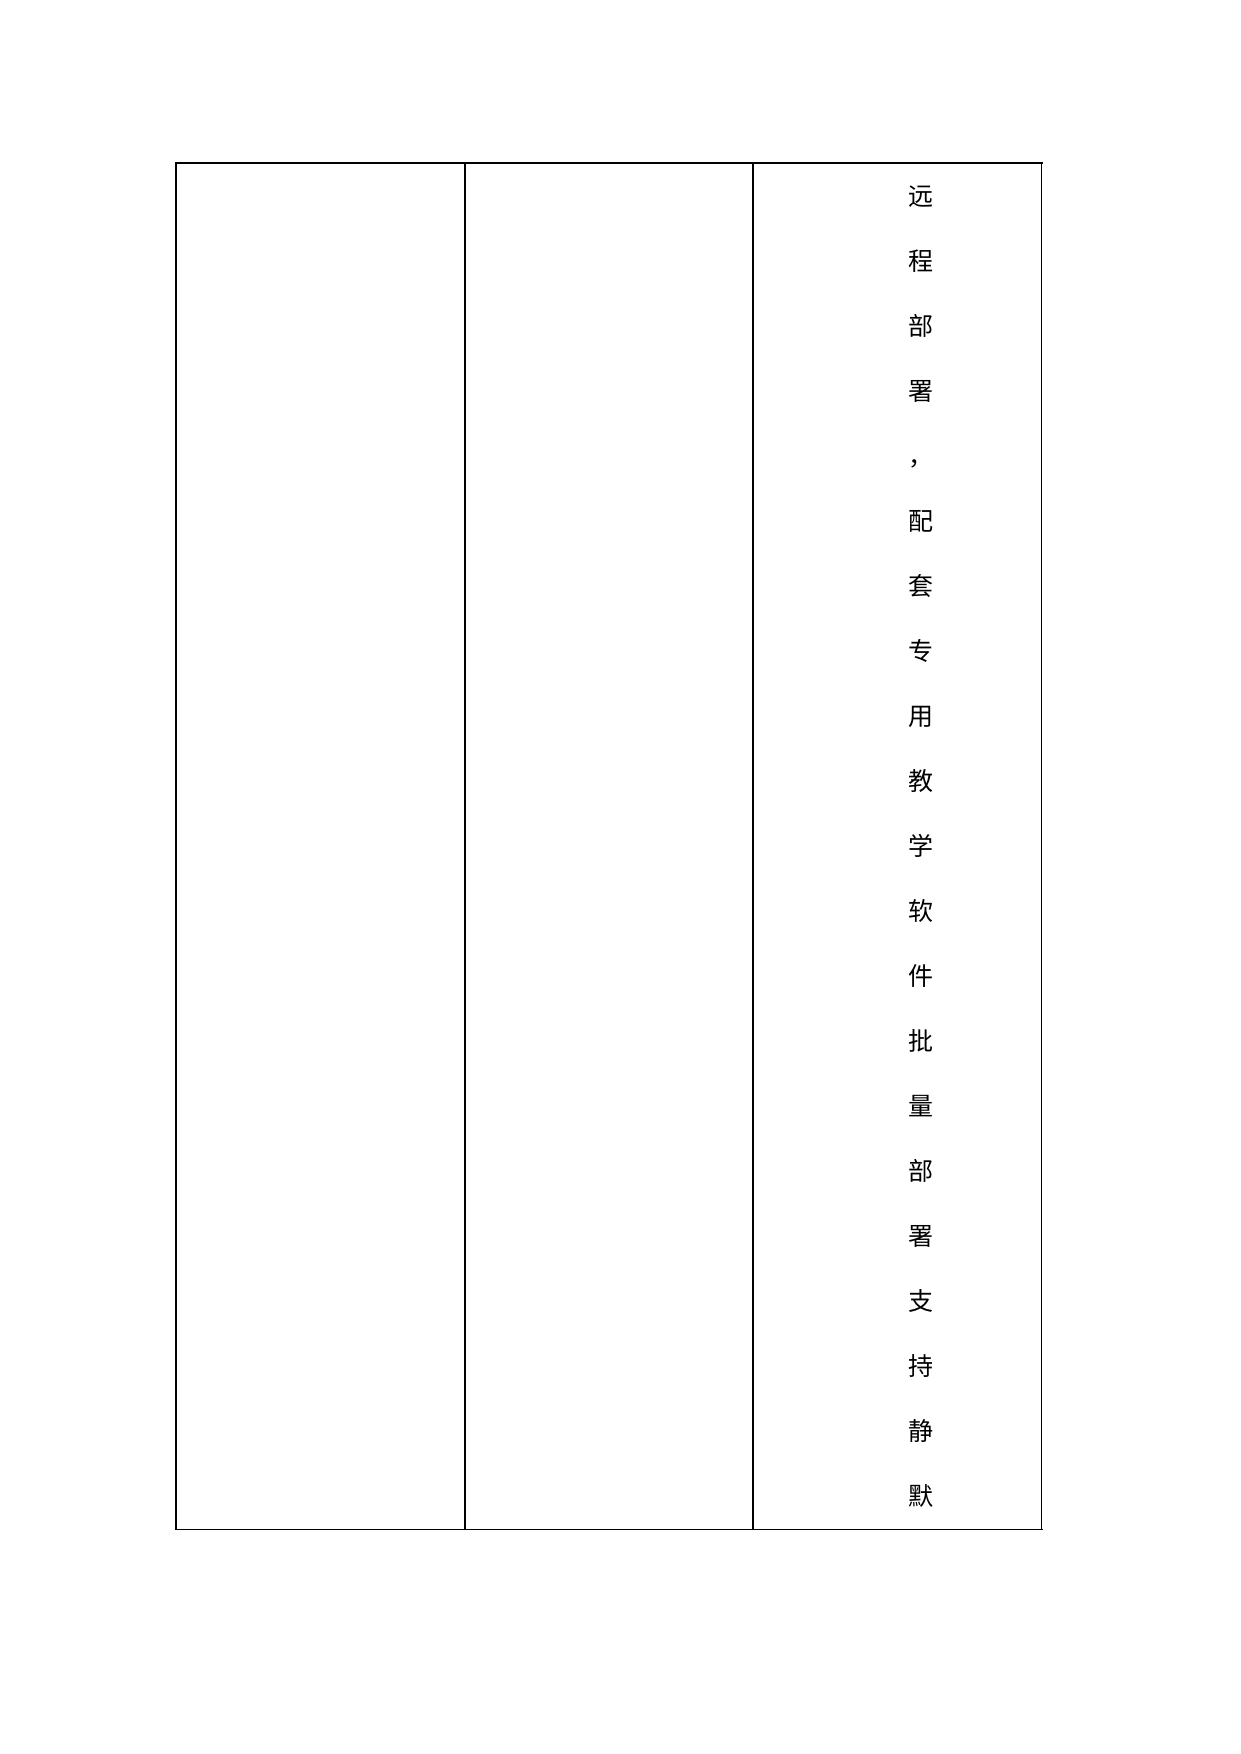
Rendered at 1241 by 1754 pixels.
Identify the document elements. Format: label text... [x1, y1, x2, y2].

table_cell 1 [177, 164, 464, 1528]
table_cell [466, 164, 752, 1528]
table_cell [754, 164, 1041, 1528]
